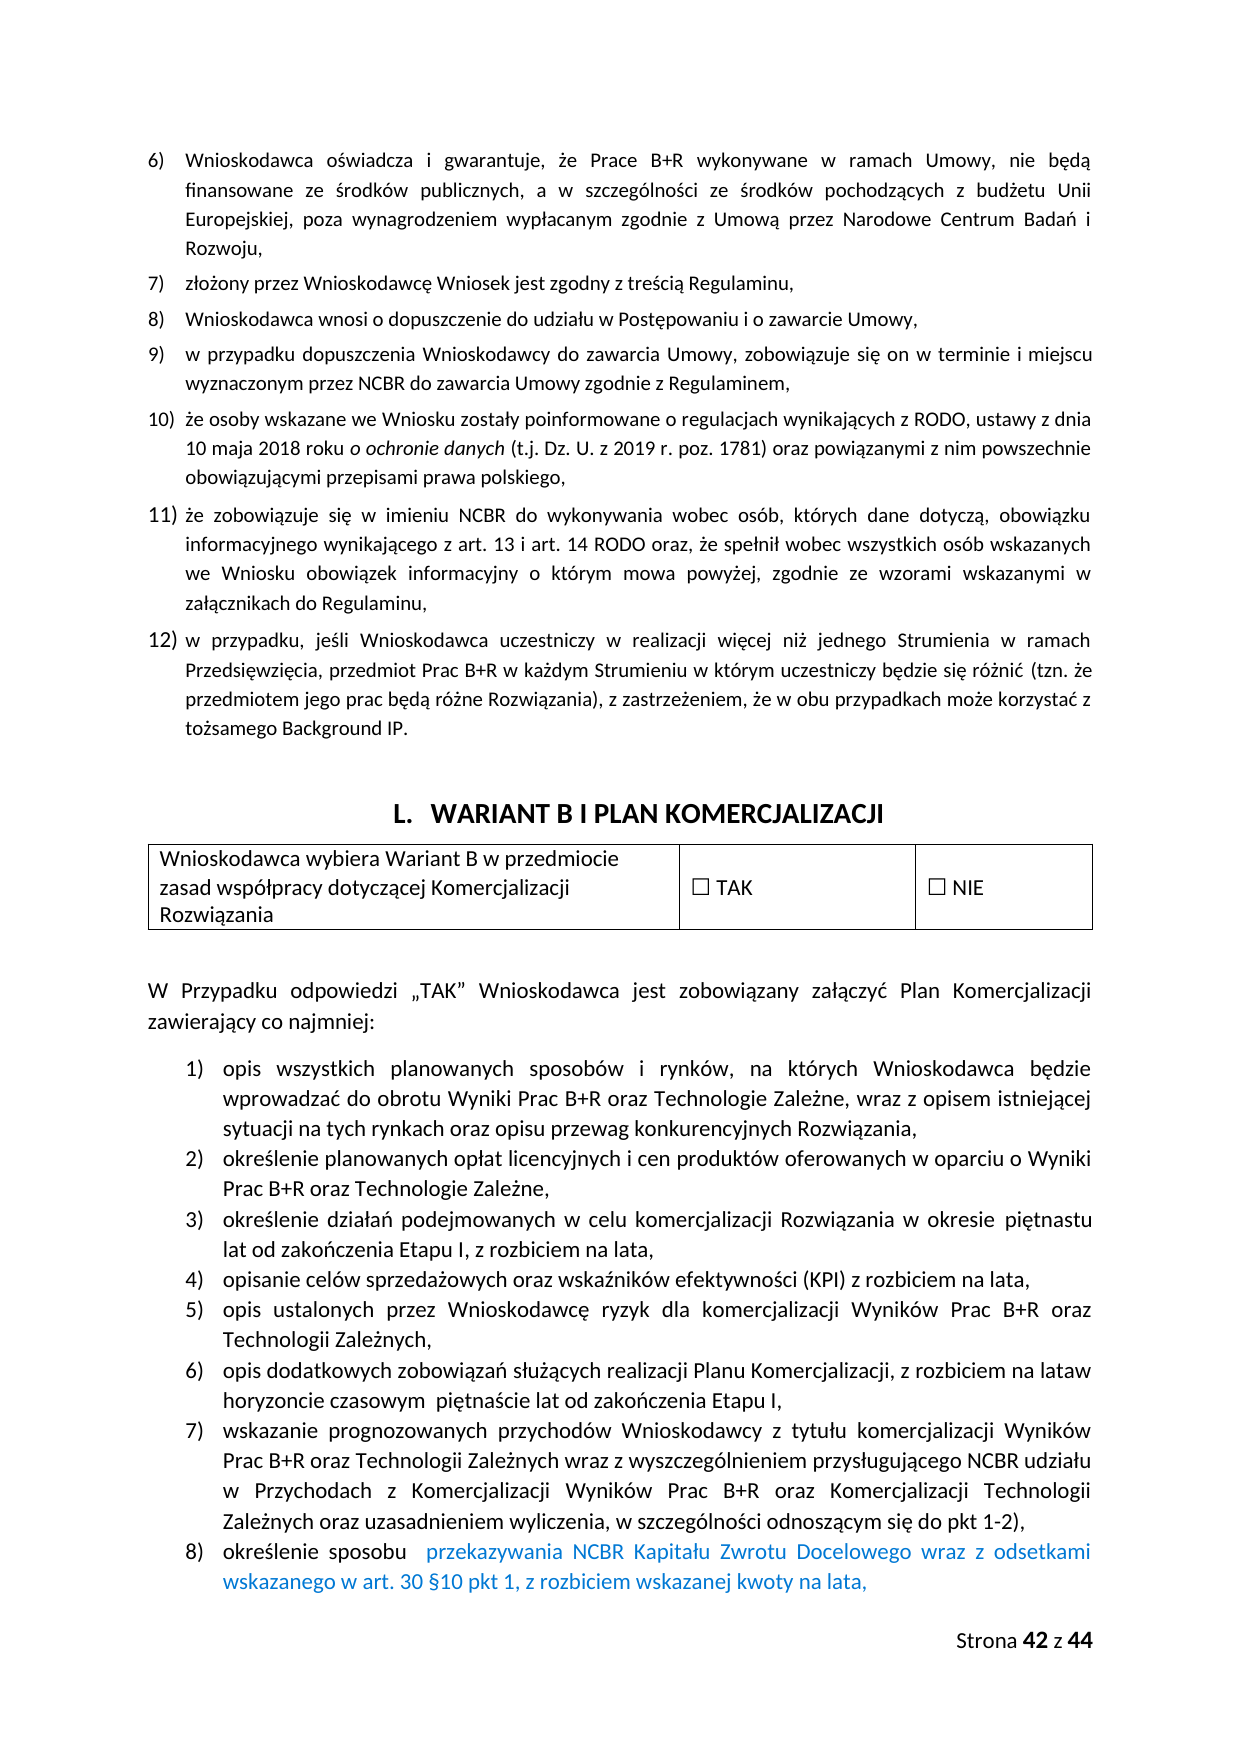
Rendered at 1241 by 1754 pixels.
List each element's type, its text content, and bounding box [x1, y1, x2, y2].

list wskazanie prognozowanych przychodów Wnioskodawcy z tytułu komercjalizacji Wyników Prac B+R oraz Technologii Zależnych wraz z wyszczególnieniem przysługującego NCBR udziału w Przychodach z Komercjalizacji Wyników Prac B+R oraz Komercjalizacji Technologii Zależnych oraz uzasadnieniem wyliczenia, w szczególności odnoszącym się do pkt 1-2), [185, 1416, 1093, 1535]
list opis ustalonych przez Wnioskodawcę ryzyk dla komercjalizacji Wyników Prac B+R oraz Technologii Zależnych, [185, 1295, 1093, 1353]
list w przypadku dopuszczenia Wnioskodawcy do zawarcia Umowy, zobowiązuje się on w terminie i miejscu wyznaczonym przez NCBR do zawarcia Umowy zgodnie z Regulaminem, [148, 341, 1093, 396]
list że zobowiązuje się w imieniu NCBR do wykonywania wobec osób, których dane dotyczą, obowiązku informacyjnego wynikającego z art. 13 i art. 14 RODO oraz, że spełnił wobec wszystkich osób wskazanych we Wniosku obowiązek informacyjny o którym mowa powyżej, zgodnie ze wzorami wskazanymi w załącznikach do Regulaminu, [148, 500, 1093, 615]
list opisanie celów sprzedażowych oraz wskaźników efektywności (KPI) z rozbiciem na lata, [185, 1265, 1093, 1293]
list określenie sposobu przekazywania NCBR Kapitału Zwrotu Docelowego wraz z odsetkami wskazanego w art. 30 §10 pkt 1, z rozbiciem wskazanej kwoty na lata, [185, 1537, 1093, 1595]
list opis dodatkowych zobowiązań służących realizacji Planu Komercjalizacji, z rozbiciem na lataw horyzoncie czasowym piętnaście lat od zakończenia Etapu I, [185, 1356, 1093, 1414]
subtitle WARIANT B I PLAN KOMERCJALIZACJI [185, 795, 1093, 831]
list złożony przez Wnioskodawcę Wniosek jest zgodny z treścią Regulaminu, [148, 271, 1093, 296]
list opis wszystkich planowanych sposobów i rynków, na których Wnioskodawca będzie wprowadzać do obrotu Wyniki Prac B+R oraz Technologie Zależne, wraz z opisem istniejącej sytuacji na tych rynkach oraz opisu przewag konkurencyjnych Rozwiązania, [185, 1054, 1093, 1142]
list w przypadku, jeśli Wnioskodawca uczestniczy w realizacji więcej niż jednego Strumienia w ramach Przedsięwzięcia, przedmiot Prac B+R w każdym Strumieniu w którym uczestniczy będzie się różnić (tzn. że przedmiotem jego prac będą różne Rozwiązania), z zastrzeżeniem, że w obu przypadkach może korzystać z tożsamego Background IP. [148, 625, 1093, 741]
list że osoby wskazane we Wniosku zostały poinformowane o regulacjach wynikających z RODO, ustawy z dnia 10 maja 2018 roku o ochronie danych (t.j. Dz. U. z 2019 r. poz. 1781) oraz powiązanymi z nim powszechnie obowiązującymi przepisami prawa polskiego, [148, 406, 1093, 490]
list określenie planowanych opłat licencyjnych i cen produktów oferowanych w oparciu o Wyniki Prac B+R oraz Technologie Zależne, [185, 1144, 1093, 1202]
list określenie działań podejmowanych w celu komercjalizacji Rozwiązania w okresie piętnastu lat od zakończenia Etapu I, z rozbiciem na lata, [185, 1205, 1093, 1263]
table_header NIE [916, 845, 1092, 929]
text W Przypadku odpowiedzi „TAK” Wnioskodawca jest zobowiązany załączyć Plan Komercjalizacji zawierający co najmniej: [148, 977, 1093, 1035]
list Wnioskodawca oświadcza i gwarantuje, że Prace B+R wykonywane w ramach Umowy, nie będą finansowane ze środków publicznych, a w szczególności ze środków pochodzących z budżetu Unii Europejskiej, poza wynagrodzeniem wypłacanym zgodnie z Umową przez Narodowe Centrum Badań i Rozwoju, [148, 148, 1093, 261]
table_header TAK [680, 845, 915, 929]
list Wnioskodawca wnosi o dopuszczenie do udziału w Postępowaniu i o zawarcie Umowy, [148, 306, 1093, 331]
table_header Wnioskodawca wybiera Wariant B w przedmiocie zasad współpracy dotyczącej Komercjalizacji Rozwiązania [149, 845, 679, 929]
